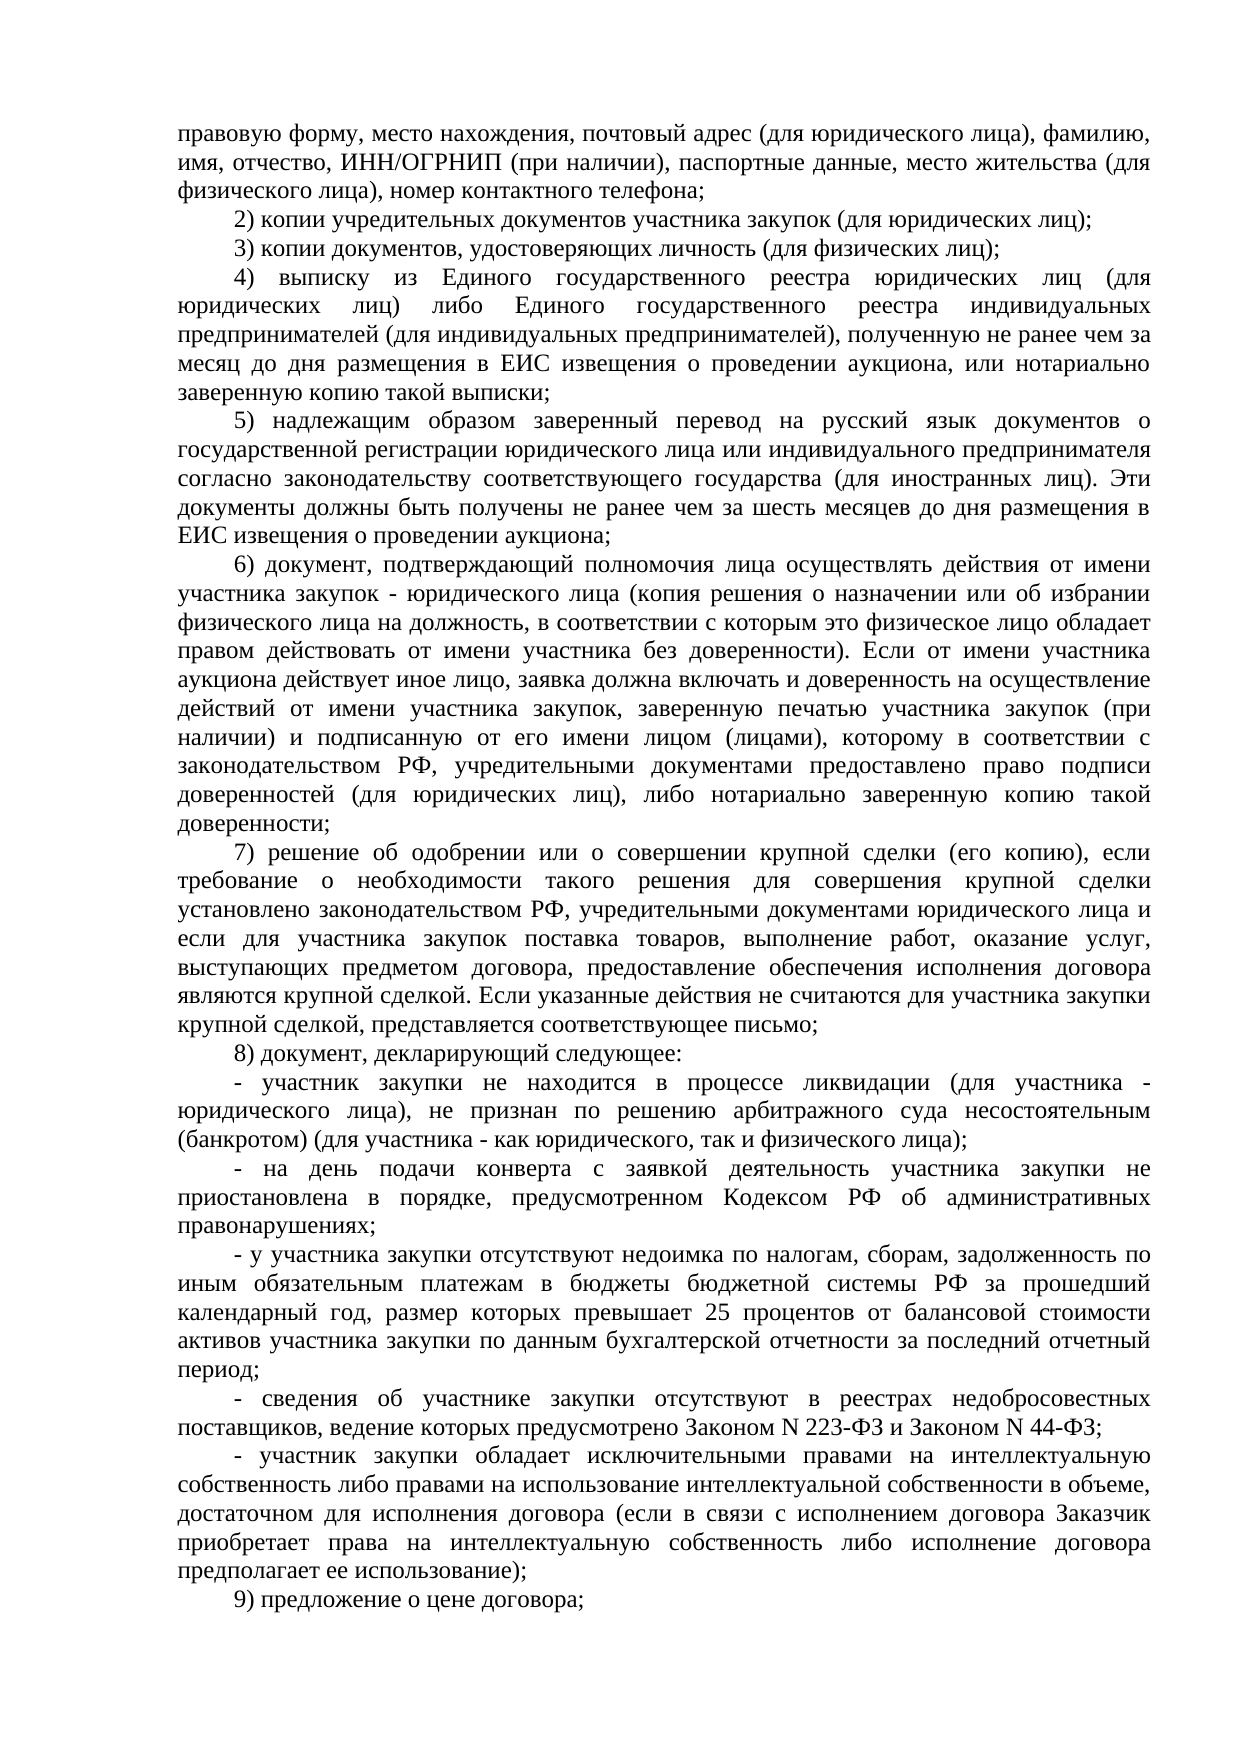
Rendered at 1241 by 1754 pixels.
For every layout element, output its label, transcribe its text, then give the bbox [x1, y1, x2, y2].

text 4) выписку из Единого государственного реестра юридических лиц (для юридических лиц) либо Единого государственного реестра индивидуальных предпринимателей (для индивидуальных предпринимателей), полученную не ранее чем за месяц до дня размещения в ЕИС извещения о проведении аукциона, или нотариально заверенную копию такой выписки; [177, 262, 1152, 406]
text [177, 118, 1152, 204]
text 3) копии документов, удостоверяющих личность (для физических лиц); [177, 233, 1152, 262]
text - у участника закупки отсутствуют недоимка по налогам, сборам, задолженность по иным обязательным платежам в бюджеты бюджетной системы РФ за прошедший календарный год, размер которых превышает 25 процентов от балансовой стоимости активов участника закупки по данным бухгалтерской отчетности за последний отчетный период; [177, 1239, 1152, 1383]
text - участник закупки обладает исключительными правами на интеллектуальную собственность либо правами на использование интеллектуальной собственности в объеме, достаточном для исполнения договора (если в связи с исполнением договора Заказчик приобретает права на интеллектуальную собственность либо исполнение договора предполагает ее использование); [177, 1441, 1152, 1584]
text 6) документ, подтверждающий полномочия лица осуществлять действия от имени участника закупок - юридического лица (копия решения о назначении или об избрании физического лица на должность, в соответствии с которым это физическое лицо обладает правом действовать от имени участника без доверенности). Если от имени участника аукциона действует иное лицо, заявка должна включать и доверенность на осуществление действий от имени участника закупок, заверенную печатью участника закупок (при наличии) и подписанную от его имени лицом (лицами), которому в соответствии с законодательством РФ, учредительными документами предоставлено право подписи доверенностей (для юридических лиц), либо нотариально заверенную копию такой доверенности; [177, 549, 1152, 837]
text 2) копии учредительных документов участника закупок (для юридических лиц); [177, 204, 1152, 233]
text 7) решение об одобрении или о совершении крупной сделки (его копию), если требование о необходимости такого решения для совершения крупной сделки установлено законодательством РФ, учредительными документами юридического лица и если для участника закупок поставка товаров, выполнение работ, оказание услуг, выступающих предметом договора, предоставление обеспечения исполнения договора являются крупной сделкой. Если указанные действия не считаются для участника закупки крупной сделкой, представляется соответствующее письмо; [177, 837, 1152, 1038]
text - на день подачи конверта с заявкой деятельность участника закупки не приостановлена в порядке, предусмотренном Кодексом РФ об административных правонарушениях; [177, 1153, 1152, 1239]
text 5) надлежащим образом заверенный перевод на русский язык документов о государственной регистрации юридического лица или индивидуального предпринимателя согласно законодательству соответствующего государства (для иностранных лиц). Эти документы должны быть получены не ранее чем за шесть месяцев до дня размещения в ЕИС извещения о проведении аукциона; [177, 406, 1152, 549]
text 8) документ, декларирующий следующее: [177, 1038, 1152, 1067]
text - сведения об участнике закупки отсутствуют в реестрах недобросовестных поставщиков, ведение которых предусмотрено Законом N 223-ФЗ и Законом N 44-ФЗ; [177, 1383, 1152, 1441]
text - участник закупки не находится в процессе ликвидации (для участника - юридического лица), не признан по решению арбитражного суда несостоятельным (банкротом) (для участника - как юридического, так и физического лица); [177, 1067, 1152, 1153]
text 9) предложение о цене договора; [177, 1584, 1152, 1613]
